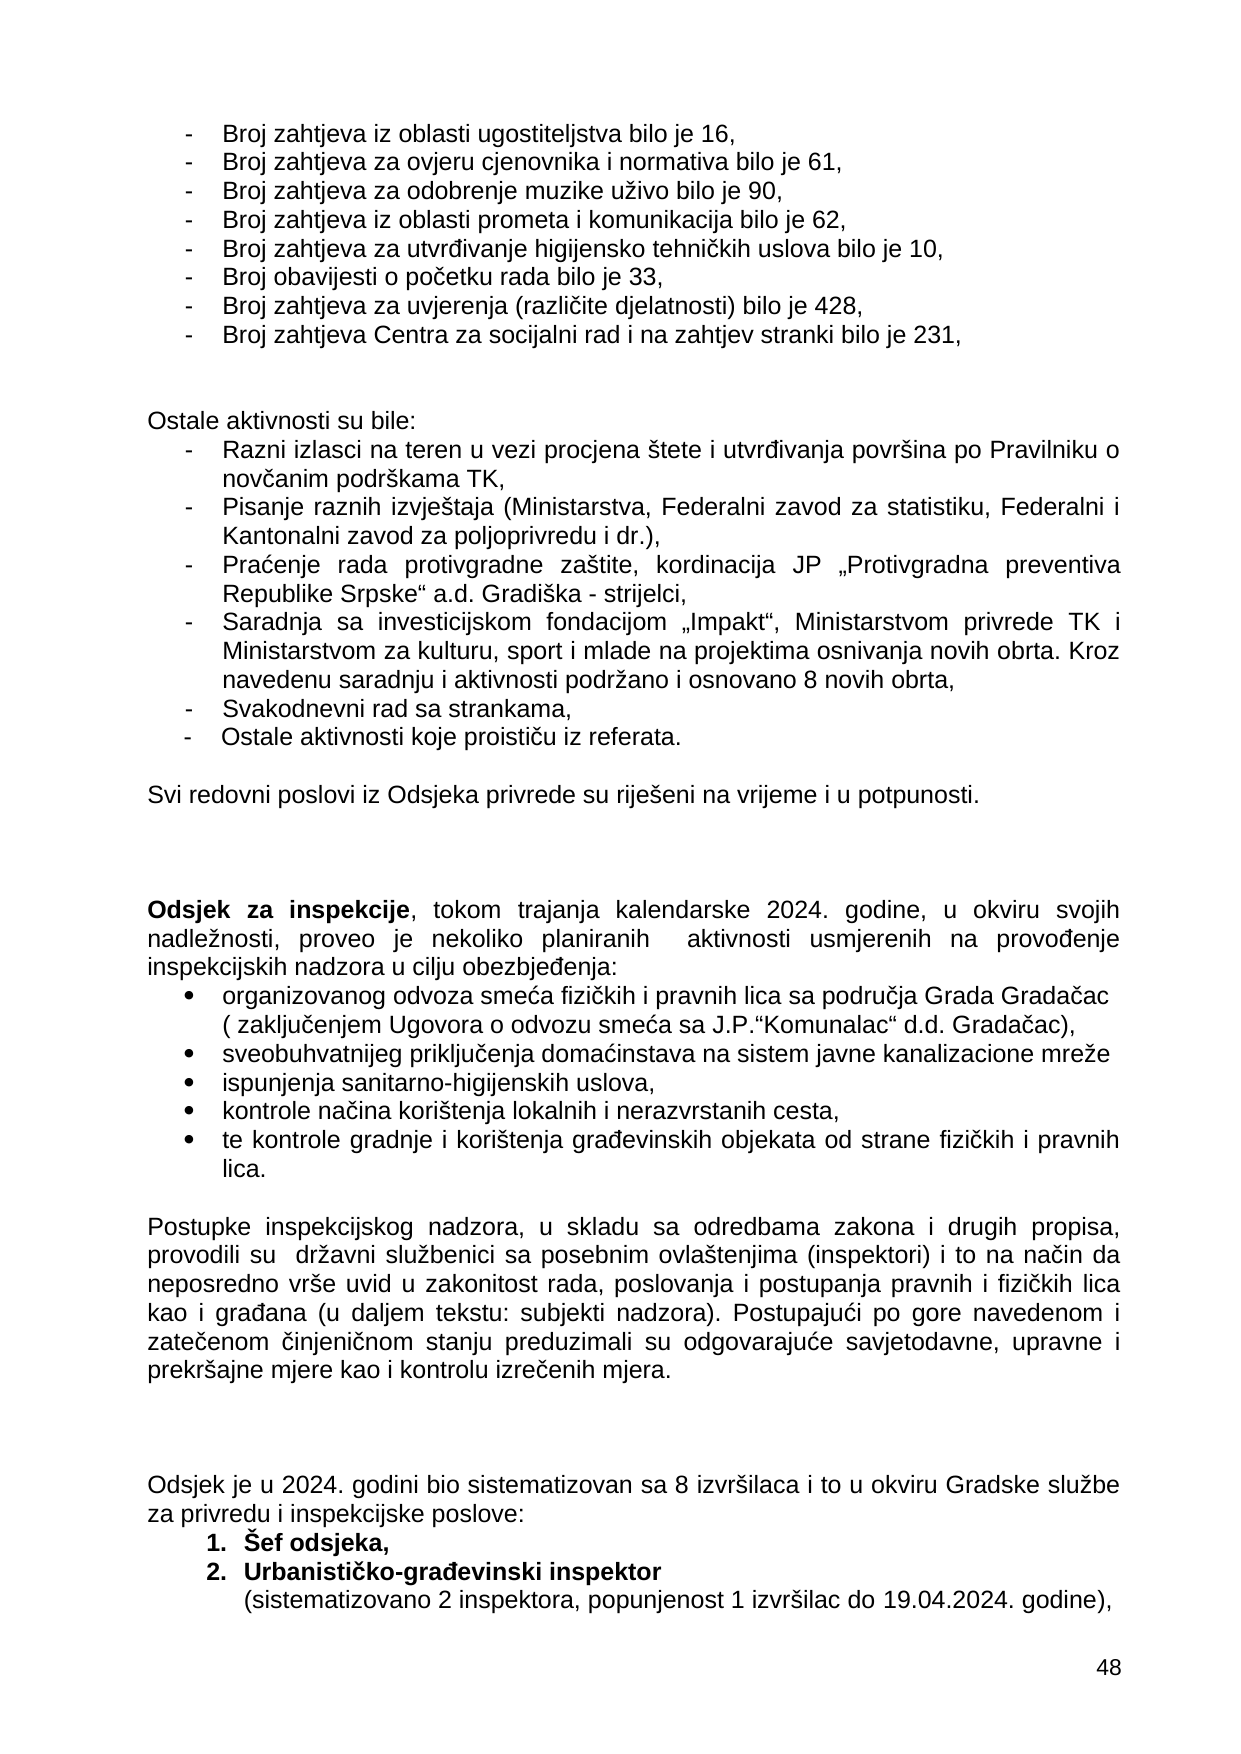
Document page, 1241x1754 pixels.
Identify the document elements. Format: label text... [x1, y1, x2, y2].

list Saradnja sa investicijskom fondacijom „Impakt“, Ministarstvom privrede TK i Ministarstvom za kulturu, sport i mlade na projektima osnivanja novih obrta. Kroz navedenu saradnju i aktivnosti podržano i osnovano 8 novih obrta, [184, 607, 1122, 693]
list Urbanističko-građevinski inspektor [206, 1557, 1122, 1585]
list Broj zahtjeva za ovjeru cjenovnika i normativa bilo je 61, [184, 147, 1122, 176]
list kontrole načina korištenja lokalnih i nerazvrstanih cesta, [184, 1096, 1122, 1125]
list Ostale aktivnosti koje proističu iz referata. [183, 722, 1122, 751]
list Razni izlasci na teren u vezi procjena štete i utvrđivanja površina po Pravilniku o novčanim podrškama TK, [184, 435, 1122, 492]
text (sistematizovano 2 inspektora, popunjenost 1 izvršilac do 19.04.2024. godine), [243, 1585, 1122, 1614]
list te kontrole gradnje i korištenja građevinskih objekata od strane fizičkih i pravnih lica. [184, 1125, 1122, 1183]
text Odsjek je u 2024. godini bio sistematizovan sa 8 izvršilaca i to u okviru Gradske službe za privredu i inspekcijske poslove: [147, 1470, 1122, 1528]
list Broj zahtjeva Centra za socijalni rad i na zahtjev stranki bilo je 231, [184, 320, 1122, 348]
list Šef odsjeka, [206, 1528, 1122, 1557]
text Postupke inspekcijskog nadzora, u skladu sa odredbama zakona i drugih propisa, provodili su državni službenici sa posebnim ovlaštenjima (inspektori) i to na način da neposredno vrše uvid u zakonitost rada, poslovanja i postupanja pravnih i fizičkih lica kao i građana (u daljem tekstu: subjekti nadzora). Postupajući po gore navedenom i zatečenom činjeničnom stanju preduzimali su odgovarajuće savjetodavne, upravne i prekršajne mjere kao i kontrolu izrečenih mjera. [147, 1212, 1122, 1384]
text Ostale aktivnosti su bile: [147, 406, 1122, 435]
text ( zaključenjem Ugovora o odvozu smeća sa J.P.“Komunalac“ d.d. Gradačac), [222, 1010, 1122, 1039]
text Svi redovni poslovi iz Odsjeka privrede su riješeni na vrijeme i u potpunosti. [147, 780, 1122, 808]
list Broj zahtjeva za uvjerenja (različite djelatnosti) bilo je 428, [184, 291, 1122, 320]
list Broj obavijesti o početku rada bilo je 33, [184, 262, 1122, 291]
list sveobuhvatnijeg priključenja domaćinstava na sistem javne kanalizacione mreže [184, 1039, 1122, 1067]
list Broj zahtjeva za odobrenje muzike uživo bilo je 90, [184, 176, 1122, 205]
list organizovanog odvoza smeća fizičkih i pravnih lica sa područja Grada Gradačac [184, 981, 1122, 1010]
list Broj zahtjeva iz oblasti prometa i komunikacija bilo je 62, [184, 205, 1122, 233]
text Odsjek za inspekcije, tokom trajanja kalendarske 2024. godine, u okviru svojih nadležnosti, proveo je nekoliko planiranih aktivnosti usmjerenih na provođenje inspekcijskih nadzora u cilju obezbjeđenja: [147, 895, 1122, 981]
list Svakodnevni rad sa strankama, [184, 693, 1122, 722]
list Broj zahtjeva za utvrđivanje higijensko tehničkih uslova bilo je 10, [184, 233, 1122, 262]
list Pisanje raznih izvještaja (Ministarstva, Federalni zavod za statistiku, Federalni i Kantonalni zavod za poljoprivredu i dr.), [184, 492, 1122, 550]
list ispunjenja sanitarno-higijenskih uslova, [184, 1067, 1122, 1096]
list Broj zahtjeva iz oblasti ugostiteljstva bilo je 16, [184, 118, 1122, 147]
list Praćenje rada protivgradne zaštite, kordinacija JP „Protivgradna preventiva Republike Srpske“ a.d. Gradiška - strijelci, [184, 550, 1122, 607]
